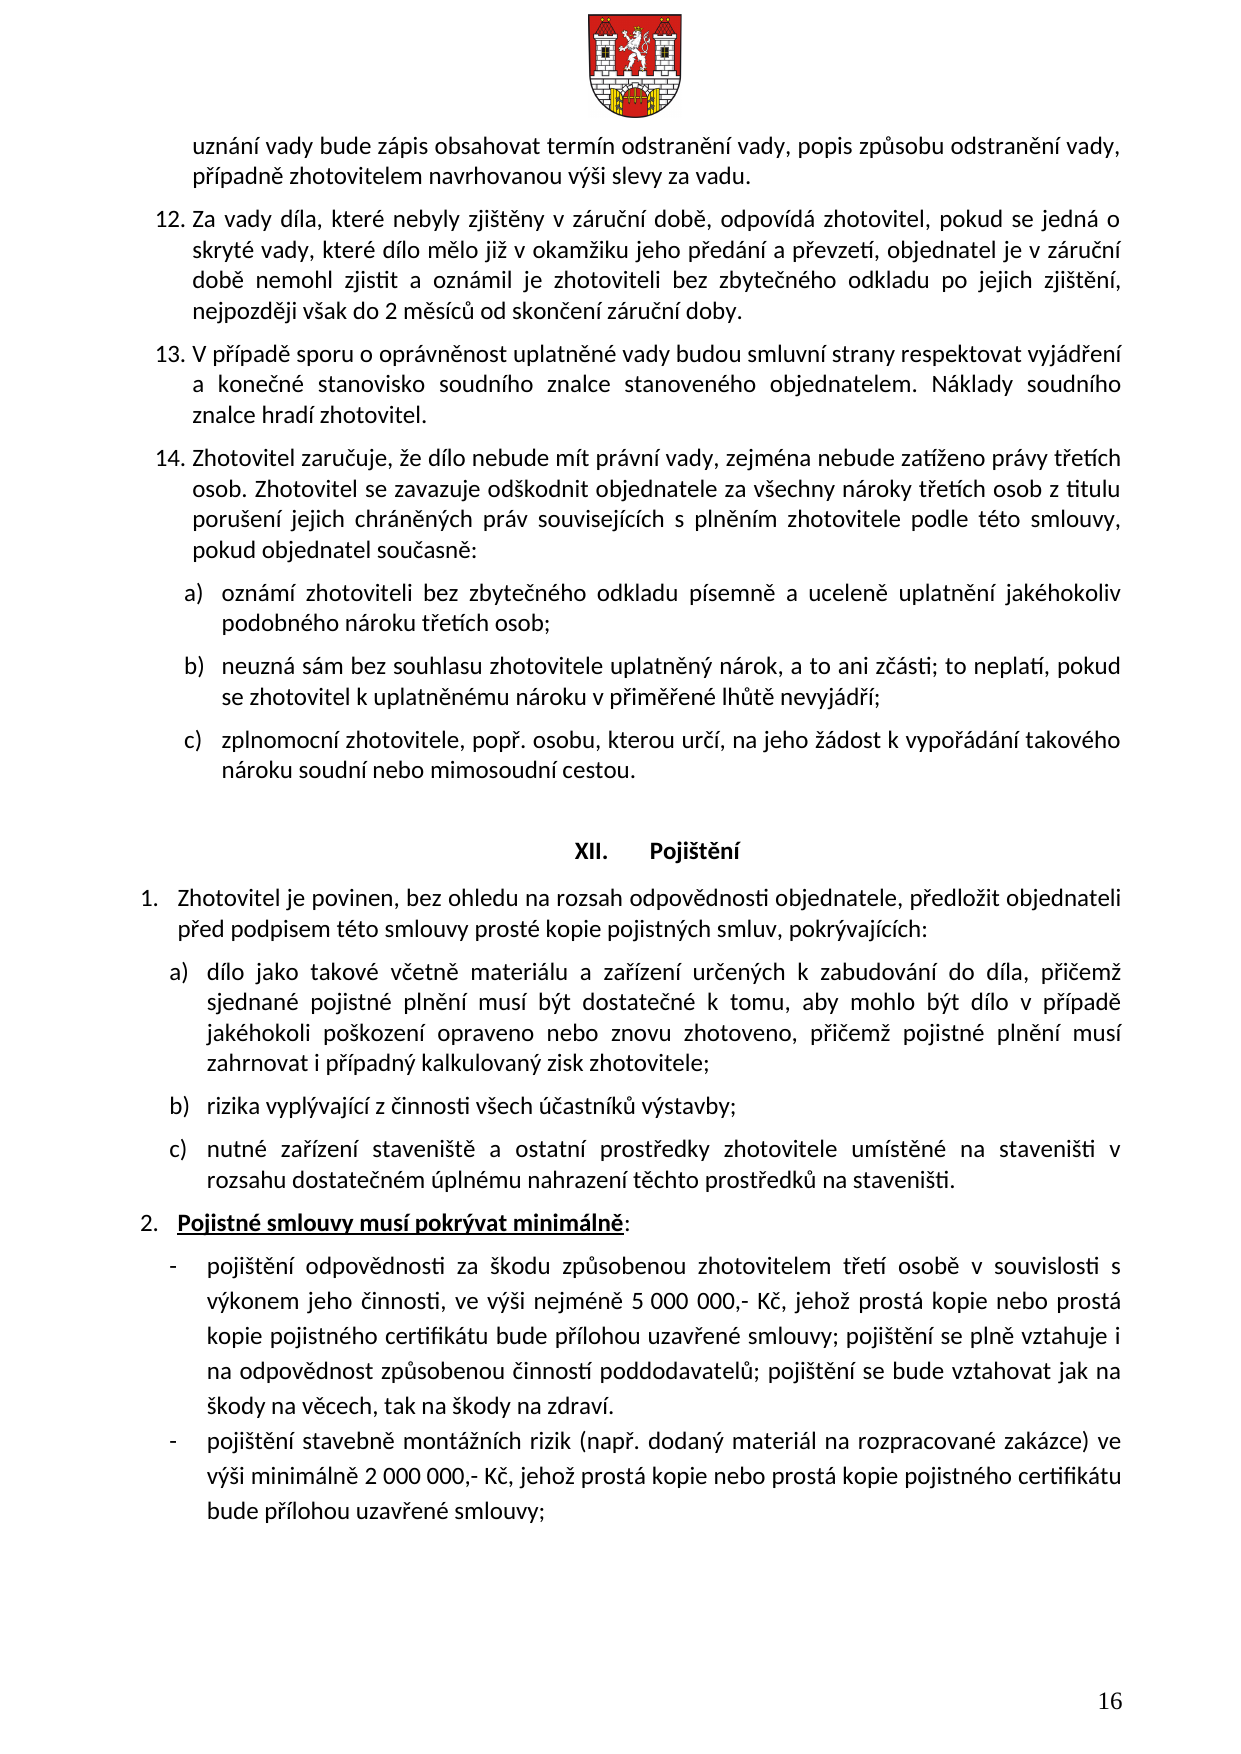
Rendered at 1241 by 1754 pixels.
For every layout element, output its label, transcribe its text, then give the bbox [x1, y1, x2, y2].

list nutné zařízení staveniště a ostatní prostředky zhotovitele umístěné na staveništi v rozsahu dostatečném úplnému nahrazení těchto prostředků na staveništi. [169, 1133, 1122, 1194]
list pojištění stavebně montážních rizik (např. dodaný materiál na rozpracované zakázce) ve výši minimálně 2 000 000,- Kč, jehož prostá kopie nebo prostá kopie pojistného certifikátu bude přílohou uzavřené smlouvy; [169, 1425, 1122, 1526]
list Pojistné smlouvy musí pokrývat minimálně: [140, 1207, 1122, 1238]
list Za vady díla, které nebyly zjištěny v záruční době, odpovídá zhotovitel, pokud se jedná o skryté vady, které dílo mělo již v okamžiku jeho předání a převzetí, objednatel je v záruční době nemohl zjistit a oznámil je zhotoviteli bez zbytečného odkladu po jejich zjištění, nejpozději však do 2 měsíců od skončení záruční doby. [154, 203, 1122, 326]
list pojištění odpovědnosti za škodu způsobenou zhotovitelem třetí osobě v souvislosti s výkonem jeho činnosti, ve výši nejméně 5 000 000,- Kč, jehož prostá kopie nebo prostá kopie pojistného certifikátu bude přílohou uzavřené smlouvy; pojištění se plně vztahuje i na odpovědnost způsobenou činností poddodavatelů; pojištění se bude vztahovat jak na škody na věcech, tak na škody na zdraví. [169, 1250, 1122, 1421]
list neuzná sám bez souhlasu zhotovitele uplatněný nárok, a to ani zčásti; to neplatí, pokud se zhotovitel k uplatněnému nároku v přiměřené lhůtě nevyjádří; [184, 650, 1122, 711]
list Zhotovitel je povinen, bez ohledu na rozsah odpovědnosti objednatele, předložit objednateli před podpisem této smlouvy prosté kopie pojistných smluv, pokrývajících: [140, 882, 1122, 943]
list oznámí zhotoviteli bez zbytečného odkladu písemně a uceleně uplatnění jakéhokoliv podobného nároku třetích osob; [184, 577, 1122, 638]
list rizika vyplývající z činnosti všech účastníků výstavby; [169, 1091, 1122, 1121]
list zplnomocní zhotovitele, popř. osobu, kterou určí, na jeho žádost k vypořádání takového nároku soudní nebo mimosoudní cestou. [184, 724, 1122, 785]
list dílo jako takové včetně materiálu a zařízení určených k zabudování do díla, přičemž sjednané pojistné plnění musí být dostatečné k tomu, aby mohlo být dílo v případě jakéhokoli poškození opraveno nebo znovu zhotoveno, přičemž pojistné plnění musí zahrnovat i případný kalkulovaný zisk zhotovitele; [169, 956, 1122, 1078]
list V případě sporu o oprávněnost uplatněné vady budou smluvní strany respektovat vyjádření a konečné stanovisko soudního znalce stanoveného objednatelem. Náklady soudního znalce hradí zhotovitel. [154, 338, 1122, 430]
list Pojištění [192, 835, 1122, 865]
list Zhotovitel zaručuje, že dílo nebude mít právní vady, zejména nebude zatíženo právy třetích osob. Zhotovitel se zavazuje odškodnit objednatele za všechny nároky třetích osob z titulu porušení jejich chráněných práv souvisejících s plněním zhotovitele podle této smlouvy, pokud objednatel současně: [154, 442, 1122, 564]
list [154, 130, 1122, 191]
picture [588, 14, 682, 118]
